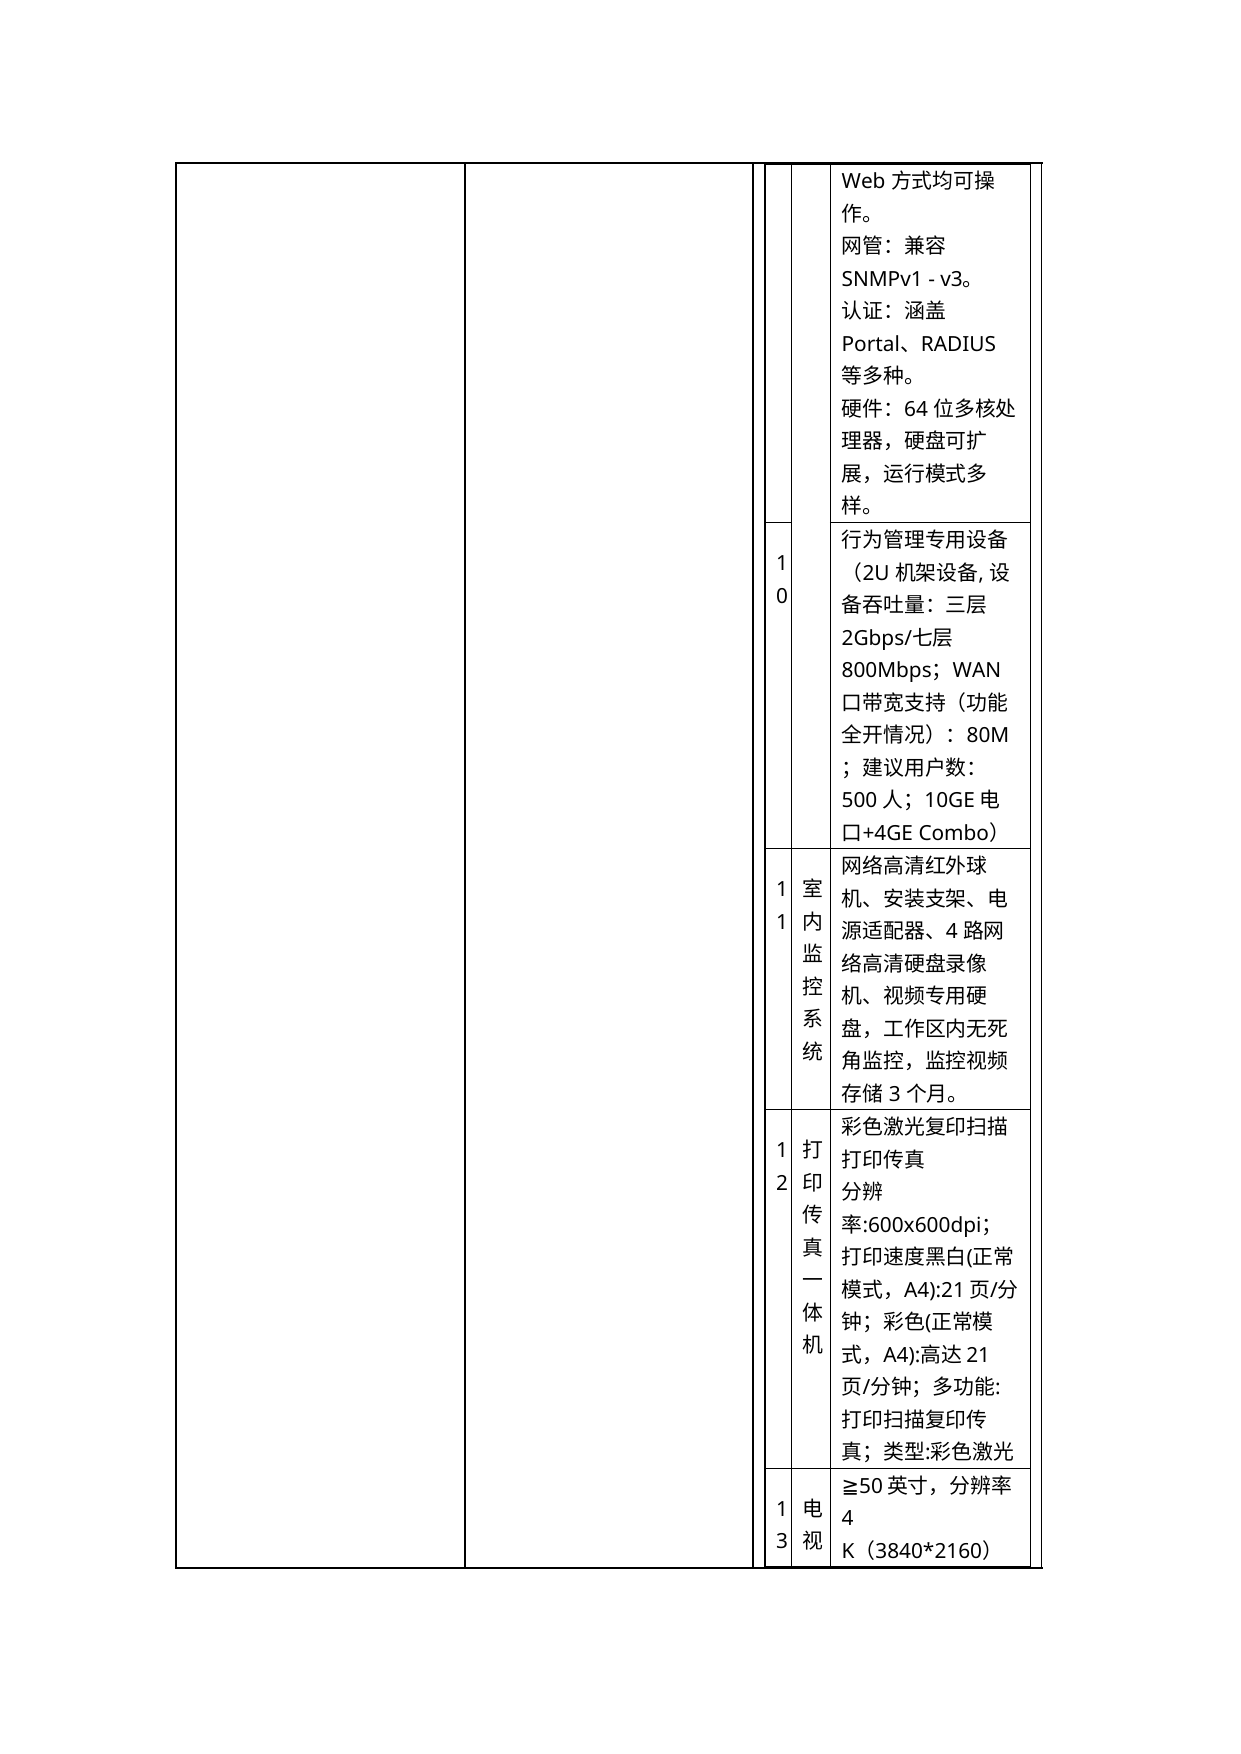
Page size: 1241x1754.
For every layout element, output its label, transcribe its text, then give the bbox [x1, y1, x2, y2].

table_cell [831, 849, 1030, 1109]
table_cell [766, 165, 791, 522]
table_cell [792, 1469, 830, 1566]
table_cell [831, 523, 1030, 848]
table_cell 3 [466, 164, 752, 1567]
table_cell [1031, 164, 1041, 1567]
table_cell [792, 1110, 830, 1468]
table_cell [766, 849, 791, 1109]
table_cell [766, 1110, 791, 1468]
table_cell [831, 1469, 1030, 1566]
table_cell [792, 165, 830, 848]
table_cell [831, 165, 1030, 522]
table_cell [792, 849, 830, 1109]
table_cell [766, 1469, 791, 1566]
table_cell [766, 523, 791, 848]
table_cell [177, 164, 464, 1567]
table_cell [831, 1110, 1030, 1468]
table_cell [754, 164, 764, 1567]
